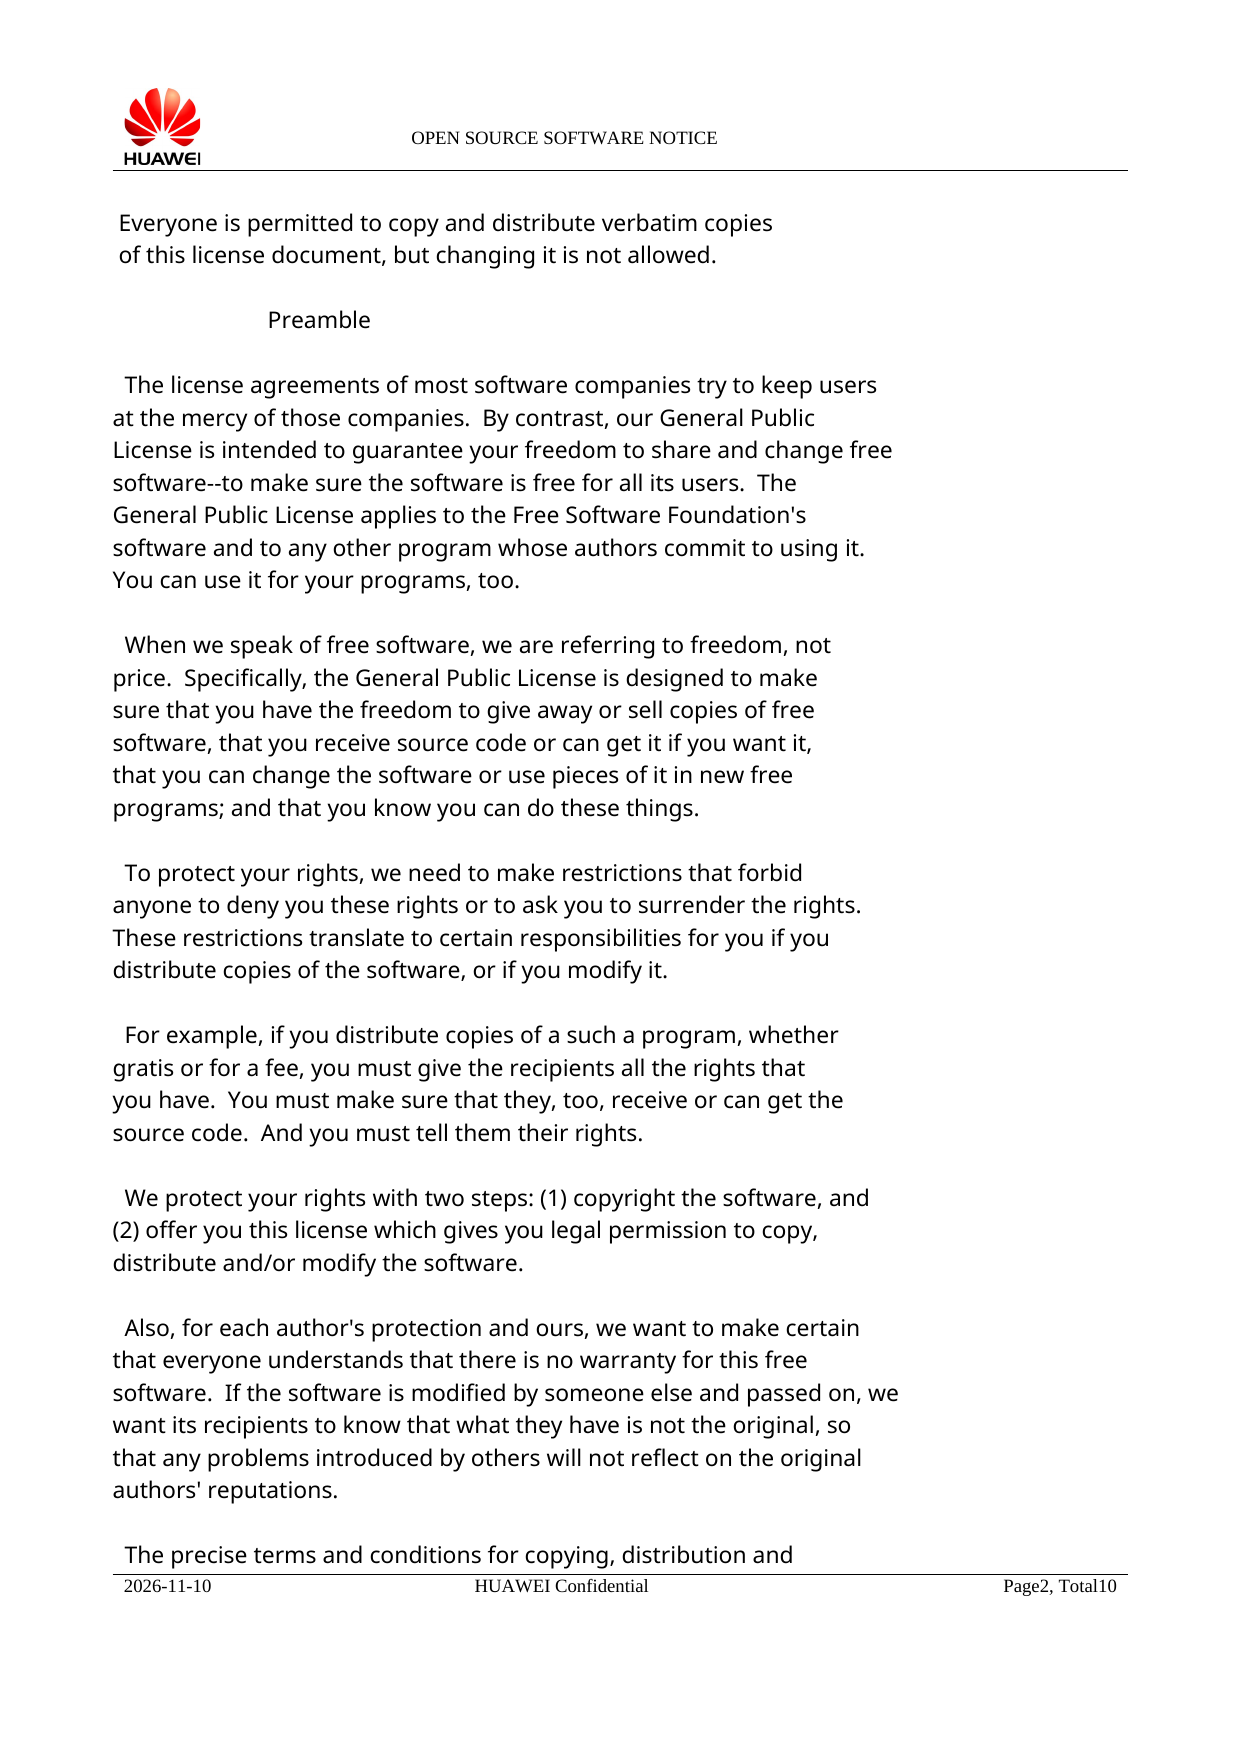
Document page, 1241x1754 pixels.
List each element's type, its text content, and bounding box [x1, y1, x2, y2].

text want its recipients to know that what they have is not the original, so [112, 1409, 1128, 1441]
text of this license document, but changing it is not allowed. [112, 239, 1128, 271]
text We protect your rights with two steps: (1) copyright the software, and [112, 1181, 1128, 1214]
text anyone to deny you these rights or to ask you to surrender the rights. [112, 889, 1128, 921]
text source code. And you must tell them their rights. [112, 1116, 1128, 1149]
text When we speak of free software, we are referring to freedom, not [112, 629, 1128, 661]
text General Public License applies to the Free Software Foundation's [112, 499, 1128, 531]
text These restrictions translate to certain responsibilities for you if you [112, 921, 1128, 954]
text sure that you have the freedom to give away or sell copies of free [112, 694, 1128, 726]
text For example, if you distribute copies of a such a program, whether [112, 1019, 1128, 1051]
text Everyone is permitted to copy and distribute verbatim copies [112, 206, 1128, 239]
text software. If the software is modified by someone else and passed on, we [112, 1376, 1128, 1409]
text software--to make sure the software is free for all its users. The [112, 466, 1128, 499]
text software and to any other program whose authors commit to using it. [112, 531, 1128, 564]
text distribute copies of the software, or if you modify it. [112, 954, 1128, 986]
text License is intended to guarantee your freedom to share and change free [112, 434, 1128, 466]
text that you can change the software or use pieces of it in new free [112, 759, 1128, 791]
text at the mercy of those companies. By contrast, our General Public [112, 401, 1128, 434]
text distribute and/or modify the software. [112, 1246, 1128, 1279]
text that everyone understands that there is no warranty for this free [112, 1344, 1128, 1376]
text gratis or for a fee, you must give the recipients all the rights that [112, 1051, 1128, 1084]
text (2) offer you this license which gives you legal permission to copy, [112, 1214, 1128, 1246]
text software, that you receive source code or can get it if you want it, [112, 726, 1128, 759]
text You can use it for your programs, too. [112, 564, 1128, 596]
text Preamble [112, 304, 1128, 336]
text that any problems introduced by others will not reflect on the original [112, 1441, 1128, 1474]
text you have. You must make sure that they, too, receive or can get the [112, 1084, 1128, 1116]
text price. Specifically, the General Public License is designed to make [112, 661, 1128, 694]
text authors' reputations. [112, 1474, 1128, 1506]
text To protect your rights, we need to make restrictions that forbid [112, 856, 1128, 889]
text Also, for each author's protection and ours, we want to make certain [112, 1311, 1128, 1344]
text programs; and that you know you can do these things. [112, 791, 1128, 824]
picture [124, 88, 201, 165]
text The license agreements of most software companies try to keep users [112, 369, 1128, 401]
text The precise terms and conditions for copying, distribution and [112, 1539, 1128, 1571]
